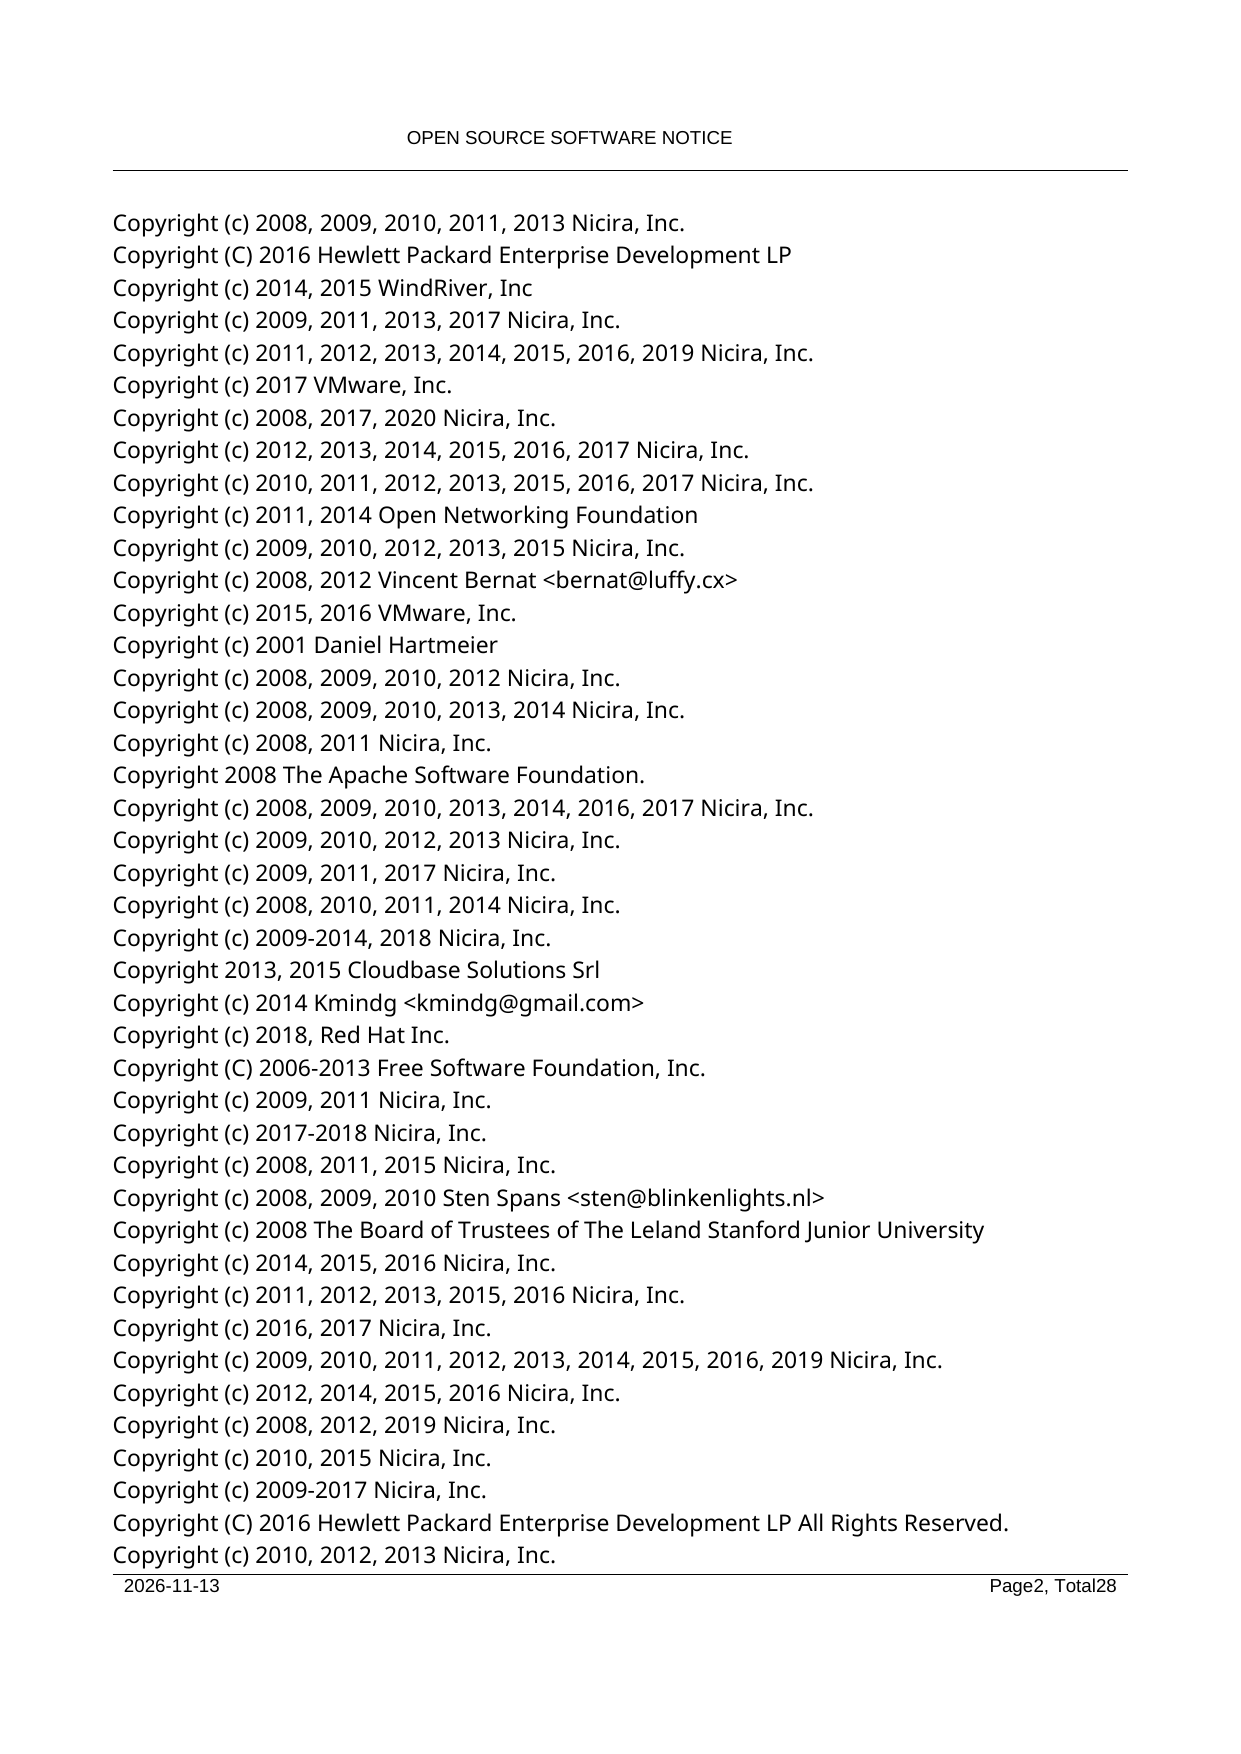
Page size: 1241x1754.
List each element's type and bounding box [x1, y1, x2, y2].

text [112, 206, 1128, 1571]
